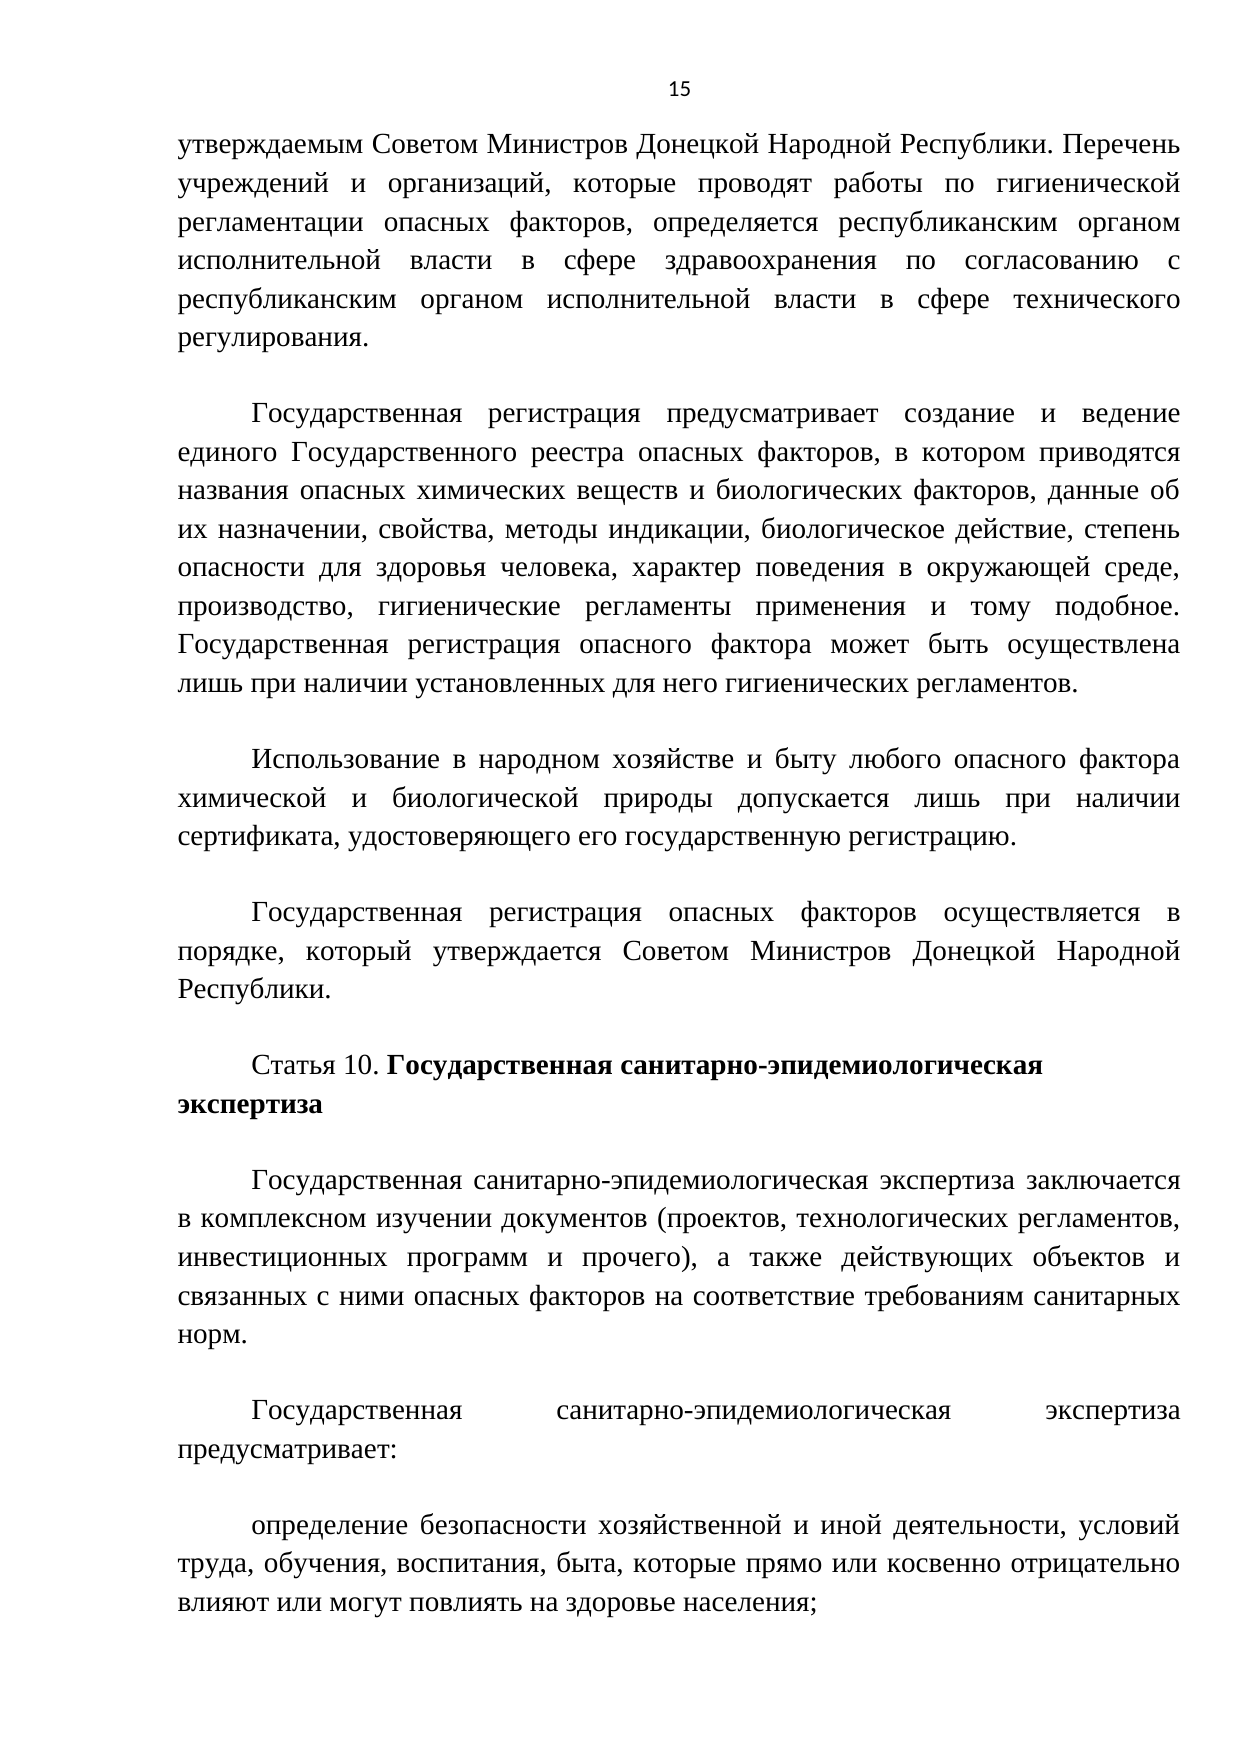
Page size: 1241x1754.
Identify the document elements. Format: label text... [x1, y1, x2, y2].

text Государственная регистрация предусматривает создание и ведение единого Государственного реестра опасных факторов, в котором приводятся названия опасных химических веществ и биологических факторов, данные об их назначении, свойства, методы индикации, биологическое действие, степень опасности для здоровья человека, характер поведения в окружающей среде, производство, гигиенические регламенты применения и тому подобное. Государственная регистрация опасного фактора может быть осуществлена лишь при наличии установленных для него гигиенических регламентов. [177, 395, 1181, 699]
text Государственная санитарно-эпидемиологическая экспертиза предусматривает: [177, 1392, 1181, 1464]
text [177, 127, 1181, 353]
text Государственная регистрация опасных факторов осуществляется в порядке, который утверждается Советом Министров Донецкой Народной Республики. [177, 894, 1181, 1005]
text Статья 10. Государственная санитарно-эпидемиологическая экспертиза [177, 1047, 1181, 1119]
text Государственная санитарно-эпидемиологическая экспертиза заключается в комплексном изучении документов (проектов, технологических регламентов, инвестиционных программ и прочего), а также действующих объектов и связанных с ними опасных факторов на соответствие требованиям санитарных норм. [177, 1162, 1181, 1350]
text определение безопасности хозяйственной и иной деятельности, условий труда, обучения, воспитания, быта, которые прямо или косвенно отрицательно влияют или могут повлиять на здоровье населения; [177, 1507, 1181, 1617]
text Использование в народном хозяйстве и быту любого опасного фактора химической и биологической природы допускается лишь при наличии сертификата, удостоверяющего его государственную регистрацию. [177, 741, 1181, 852]
